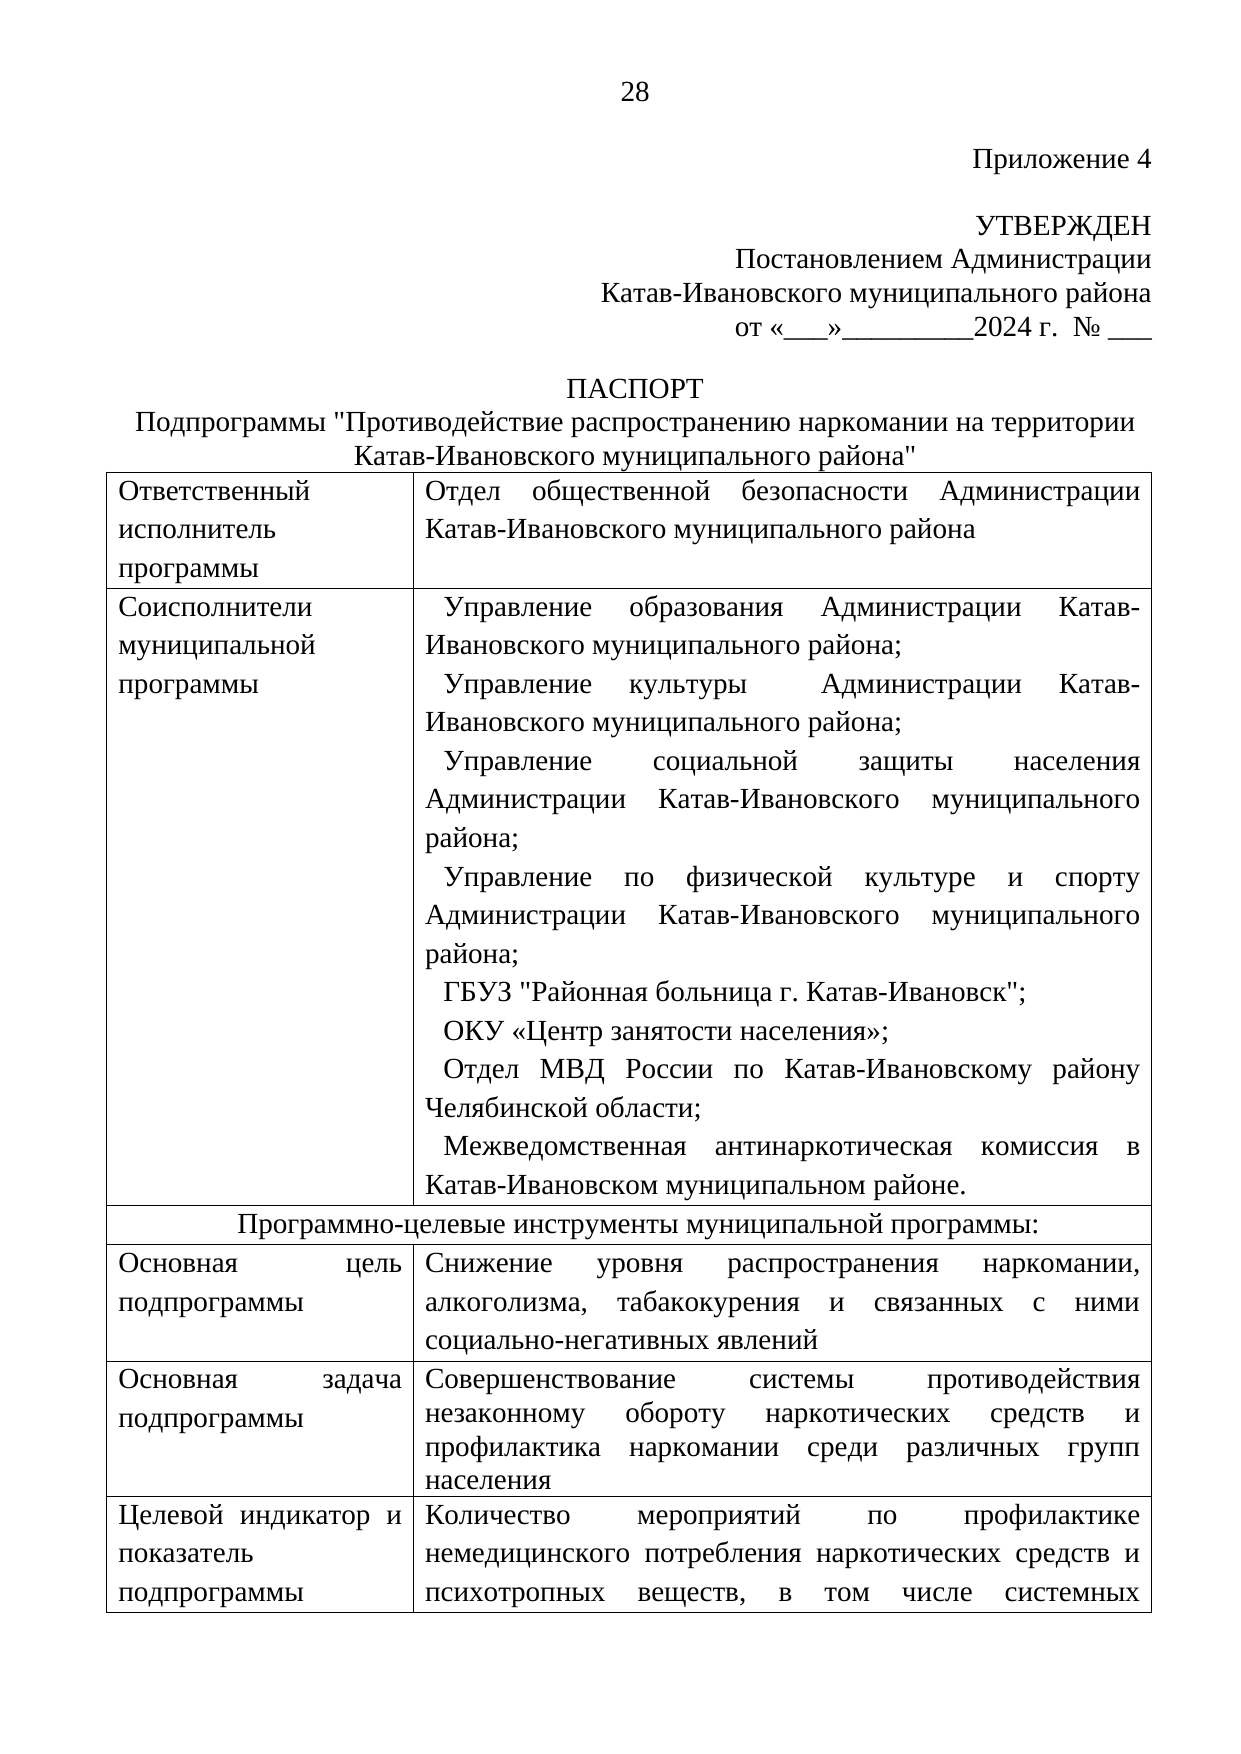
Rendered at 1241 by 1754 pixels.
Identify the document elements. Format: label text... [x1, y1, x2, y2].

table_cell Основная задача подпрограммы [107, 1362, 413, 1496]
table_cell Соисполнители муниципальной программы [107, 589, 413, 1205]
title Катав-Ивановского муниципального района [118, 275, 1152, 309]
table_header Отдел общественной безопасности Администрации Катав-Ивановского муниципального района [414, 473, 1151, 588]
table_cell Основная цель подпрограммы [107, 1245, 413, 1361]
table_cell Снижение уровня распространения наркомании, алкоголизма, табакокурения и связанных с ними социально-негативных явлений [414, 1245, 1151, 1361]
text Подпрограммы "Противодействие распространению наркомании на территории Катав-Ивановского муниципального района" [118, 404, 1152, 472]
table_cell Программно-целевые инструменты муниципальной программы: [107, 1206, 1151, 1244]
title УТВЕРЖДЕН [118, 208, 1152, 242]
table_cell Совершенствование системы противодействия незаконному обороту наркотических средств и профилактика наркомании среди различных групп населения [414, 1362, 1151, 1496]
title Постановлением Администрации [118, 242, 1152, 275]
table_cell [107, 1497, 413, 1612]
title от «___»_________2024 г. № ___ [118, 309, 1152, 342]
title ПАСПОРТ [118, 371, 1152, 404]
table_cell Управление образования Администрации Катав-Ивановского муниципального района; Управление культуры Администрации Катав-Ивановского муниципального района; Управление социальной защиты населения Администрации Катав-Ивановского муниципального района; Управление по физической культуре и спорту Администрации Катав-Ивановского муниципального района; ГБУЗ "Районная больница г. Катав-Ивановск"; ОКУ «Центр занятости населения»; Отдел МВД России по Катав-Ивановскому району Челябинской области; Межведомственная антинаркотическая комиссия в Катав-Ивановском муниципальном районе. [414, 589, 1151, 1205]
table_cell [414, 1497, 1151, 1612]
text Приложение 4 [118, 141, 1152, 174]
table_header Ответственный исполнитель программы [107, 473, 413, 588]
